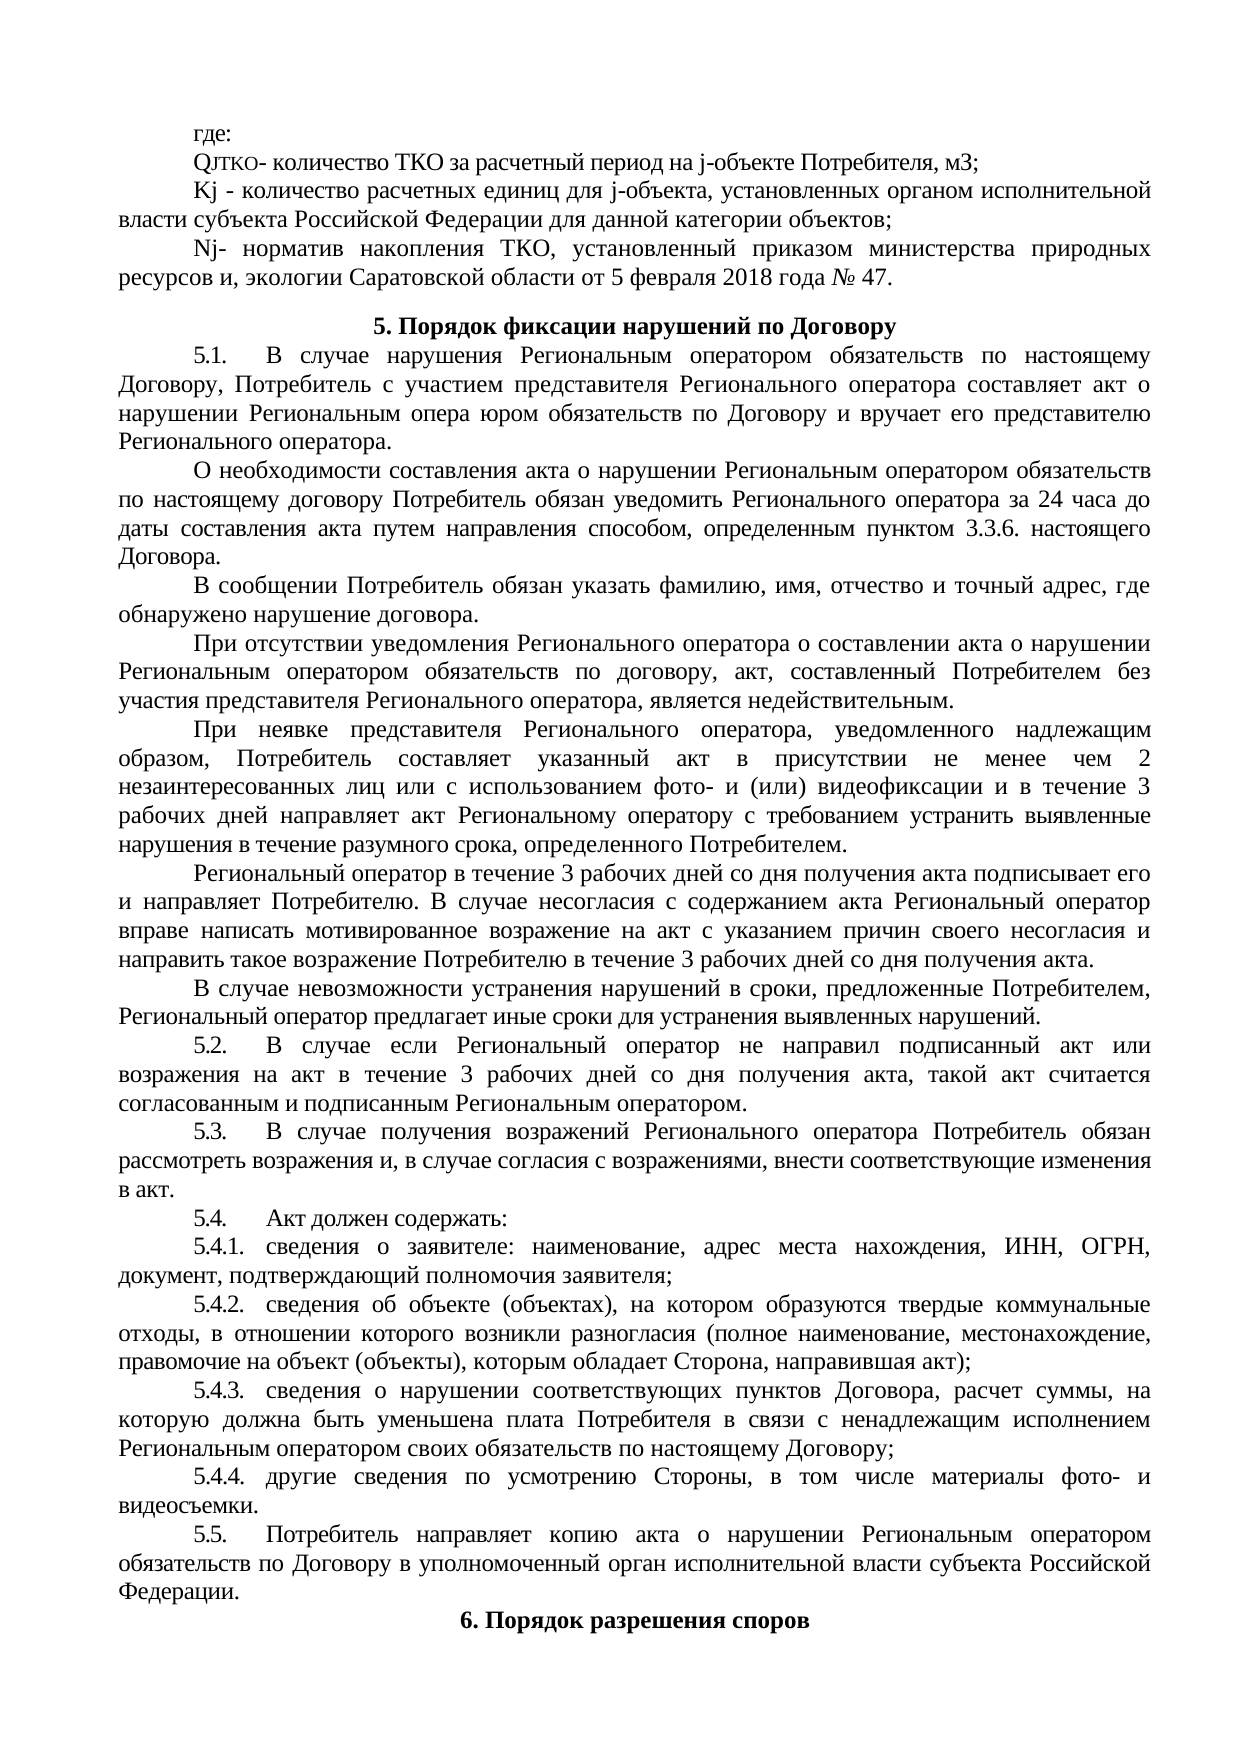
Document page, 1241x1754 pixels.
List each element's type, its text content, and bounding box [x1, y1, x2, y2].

list сведения о заявителе: наименование, адрес места нахождения, ИНН, ОГРН, документ, подтверждающий полномочия заявителя; [118, 1231, 1152, 1289]
text 5. Порядок фиксации нарушений по Договору [118, 311, 1152, 340]
text Региональный оператор в течение 3 рабочих дней со дня получения акта подписывает его и направляет Потребителю. В случае несогласия с содержанием акта Региональный оператор вправе написать мотивированное возражение на акт с указанием причин своего несогласия и направить такое возражение Потребителю в течение 3 рабочих дней со дня получения акта. [118, 858, 1152, 973]
list В случае получения возражений Регионального оператора Потребитель обязан рассмотреть возражения и, в случае согласия с возражениями, внести соответствующие изменения в акт. [118, 1116, 1152, 1203]
text 6. Порядок разрешения споров [118, 1605, 1152, 1634]
text В сообщении Потребитель обязан указать фамилию, имя, отчество и точный адрес, где обнаружено нарушение договора. [118, 570, 1152, 628]
text Kj - количество расчетных единиц для j-объекта, установленных органом исполнительной власти субъекта Российской Федерации для данной категории объектов; [118, 176, 1152, 233]
list Акт должен содержать: [118, 1203, 1152, 1231]
list В случае если Региональный оператор не направил подписанный акт или возражения на акт в течение 3 рабочих дней со дня получения акта, такой акт считается согласованным и подписанным Региональным оператором. [118, 1030, 1152, 1116]
list сведения о нарушении соответствующих пунктов Договора, расчет суммы, на которую должна быть уменьшена плата Потребителя в связи с ненадлежащим исполнением Региональным оператором своих обязательств по настоящему Договору; [118, 1375, 1152, 1461]
text Qjtko- количество ТКО за расчетный период на j-объекте Потребителя, мЗ; [118, 147, 1152, 176]
text При отсутствии уведомления Регионального оператора о составлении акта о нарушении Региональным оператором обязательств по договору, акт, составленный Потребителем без участия представителя Регионального оператора, является недействительным. [118, 628, 1152, 714]
list сведения об объекте (объектах), на котором образуются твердые коммунальные отходы, в отношении которого возникли разногласия (полное наименование, местонахождение, правомочие на объект (объекты), которым обладает Сторона, направившая акт); [118, 1289, 1152, 1375]
text 5.1. В случае нарушения Региональным оператором обязательств по настоящему Договору, Потребитель с участием представителя Регионального оператора составляет акт о нарушении Региональным опера юром обязательств по Договору и вручает его представителю Регионального оператора. [118, 340, 1152, 455]
list другие сведения по усмотрению Стороны, в том числе материалы фото- и видеосъемки. [118, 1461, 1152, 1519]
text Nj- норматив накопления ТКО, установленный приказом министерства природных ресурсов и, экологии Саратовской области от 5 февраля 2018 года № 47. [118, 233, 1152, 291]
text 5.5. Потребитель направляет копию акта о нарушении Региональным оператором обязательств по Договору в уполномоченный орган исполнительной власти субъекта Российской Федерации. [118, 1519, 1152, 1605]
text В случае невозможности устранения нарушений в сроки, предложенные Потребителем, Региональный оператор предлагает иные сроки для устранения выявленных нарушений. [118, 973, 1152, 1030]
text О необходимости составления акта о нарушении Региональным оператором обязательств по настоящему договору Потребитель обязан уведомить Регионального оператора за 24 часа до даты составления акта путем направления способом, определенным пунктом 3.3.6. настоящего Договора. [118, 455, 1152, 570]
text где: [118, 118, 1152, 147]
text При неявке представителя Регионального оператора, уведомленного надлежащим образом, Потребитель составляет указанный акт в присутствии не менее чем 2 незаинтересованных лиц или с использованием фото- и (или) видеофиксации и в течение 3 рабочих дней направляет акт Региональному оператору с требованием устранить выявленные нарушения в течение разумного срока, определенного Потребителем. [118, 714, 1152, 858]
